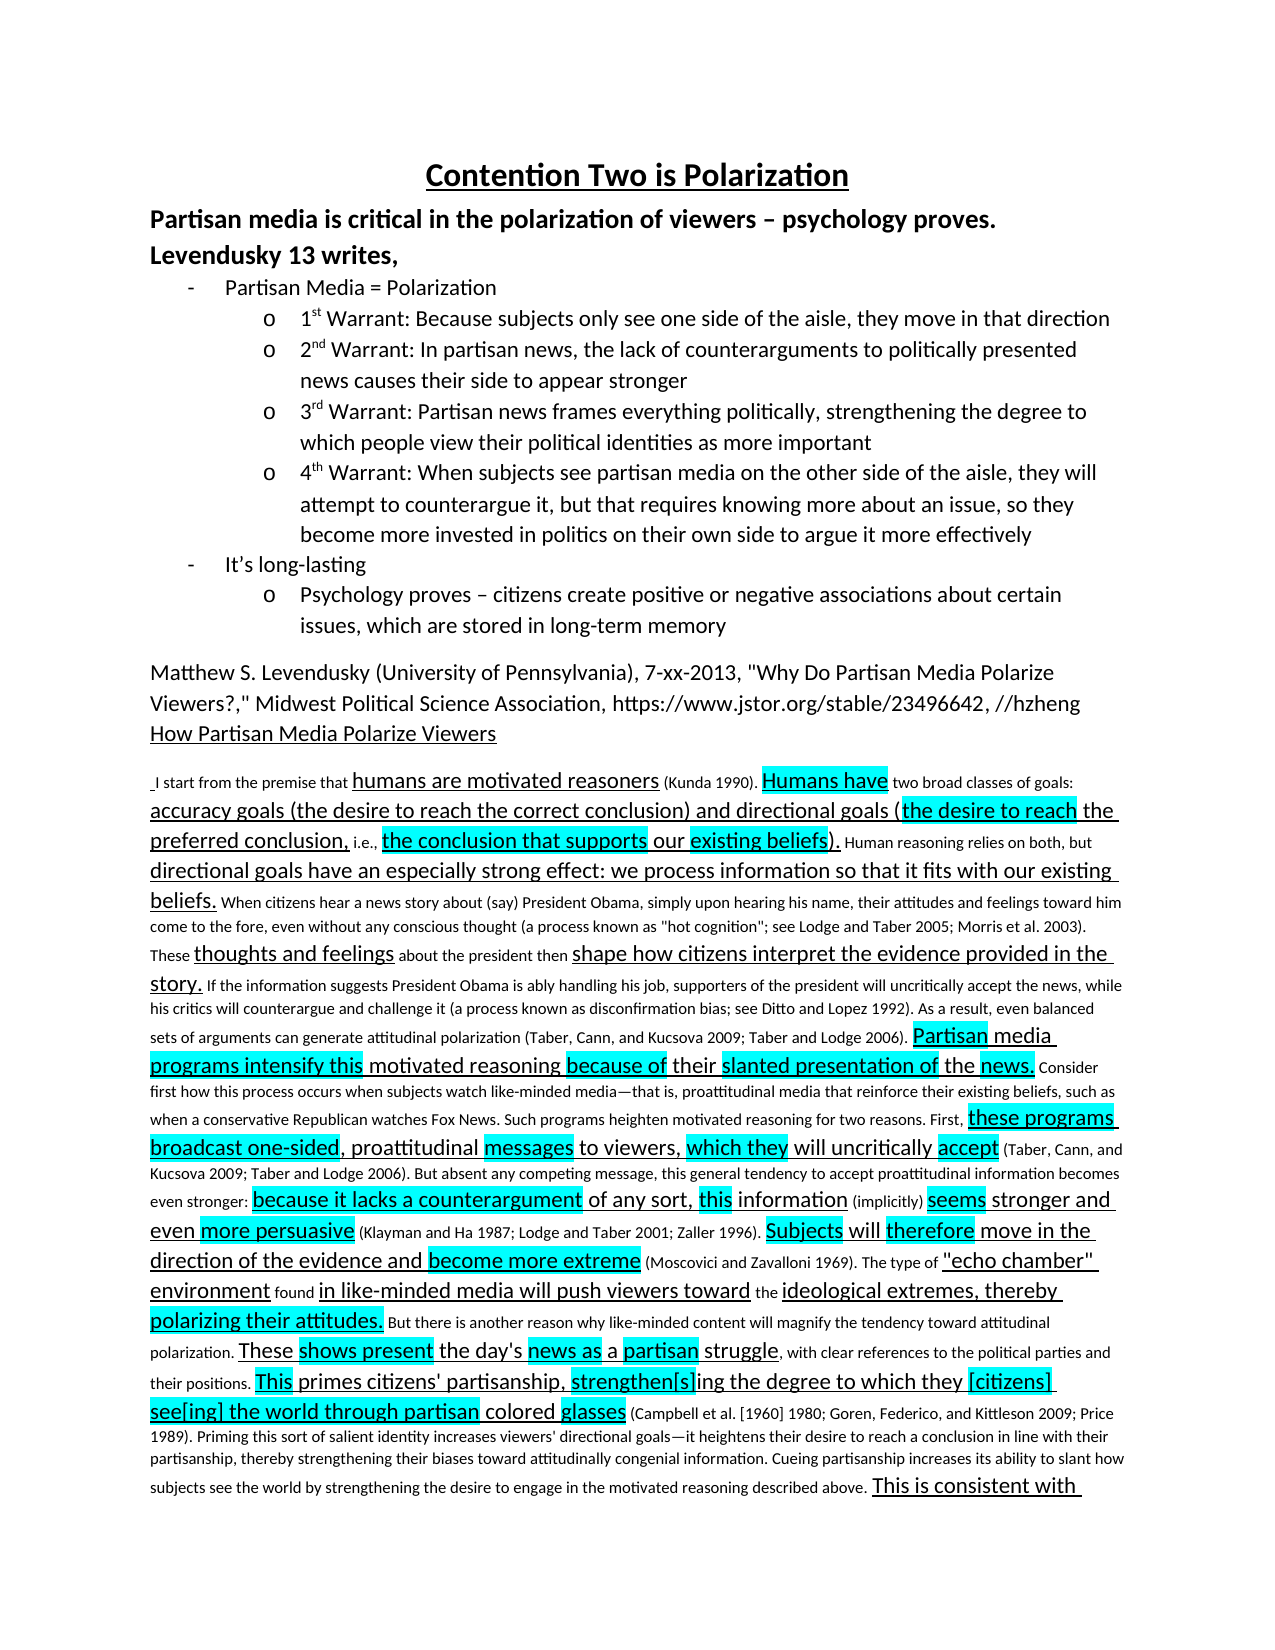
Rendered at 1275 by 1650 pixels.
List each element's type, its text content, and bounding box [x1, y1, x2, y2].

list 1st Warrant: Because subjects only see one side of the aisle, they move in that direction [262, 304, 1125, 333]
list 3rd Warrant: Partisan news frames everything politically, strengthening the degree to which people view their political identities as more important [262, 397, 1125, 456]
subtitle Contention Two is Polarization [150, 154, 1125, 195]
list Partisan Media = Polarization [187, 273, 1125, 302]
list It’s long-lasting [187, 550, 1125, 578]
subtitle Partisan media is critical in the polarization of viewers – psychology proves. Levendusky 13 writes, [150, 202, 1125, 271]
list 2nd Warrant: In partisan news, the lack of counterarguments to politically presented news causes their side to appear stronger [262, 335, 1125, 394]
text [150, 766, 1125, 1499]
list Psychology proves – citizens create positive or negative associations about certain issues, which are stored in long-term memory [262, 580, 1125, 640]
text Matthew S. Levendusky (University of Pennsylvania), 7-xx-2013, "Why Do Partisan Media Polarize Viewers?," Midwest Political Science Association, https://www.jstor.org/stable/23496642, //hzheng How Partisan Media Polarize Viewers [150, 658, 1125, 747]
list 4th Warrant: When subjects see partisan media on the other side of the aisle, they will attempt to counterargue it, but that requires knowing more about an issue, so they become more invested in politics on their own side to argue it more effectively [262, 458, 1125, 548]
